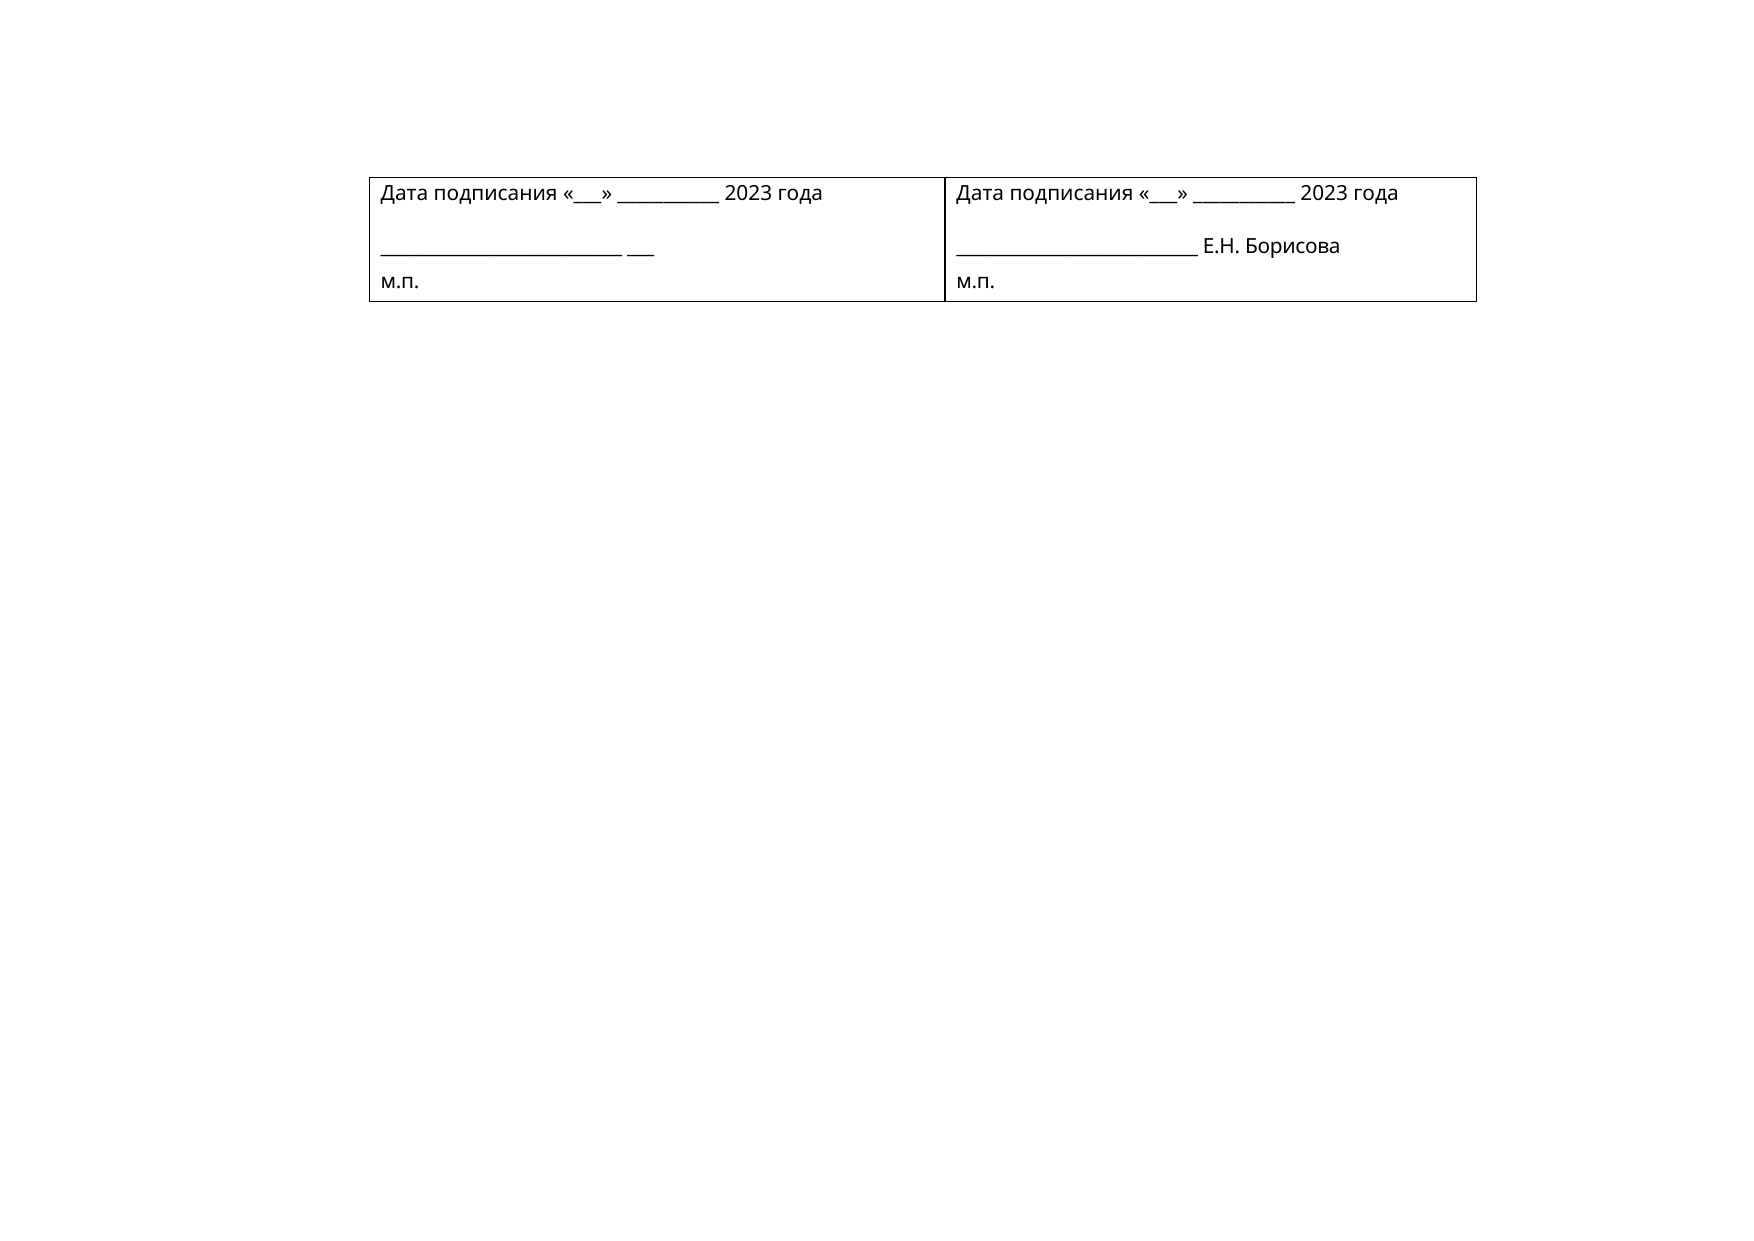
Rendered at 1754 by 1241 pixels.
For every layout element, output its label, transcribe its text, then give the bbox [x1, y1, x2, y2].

table_cell Дата подписания «___» ___________ 2023 года ___________________________ Е.Н. Борисова м.п. [946, 178, 1476, 301]
table_cell Дата подписания «___» ___________ 2023 года ___________________________ ___ м.п. [370, 178, 944, 301]
